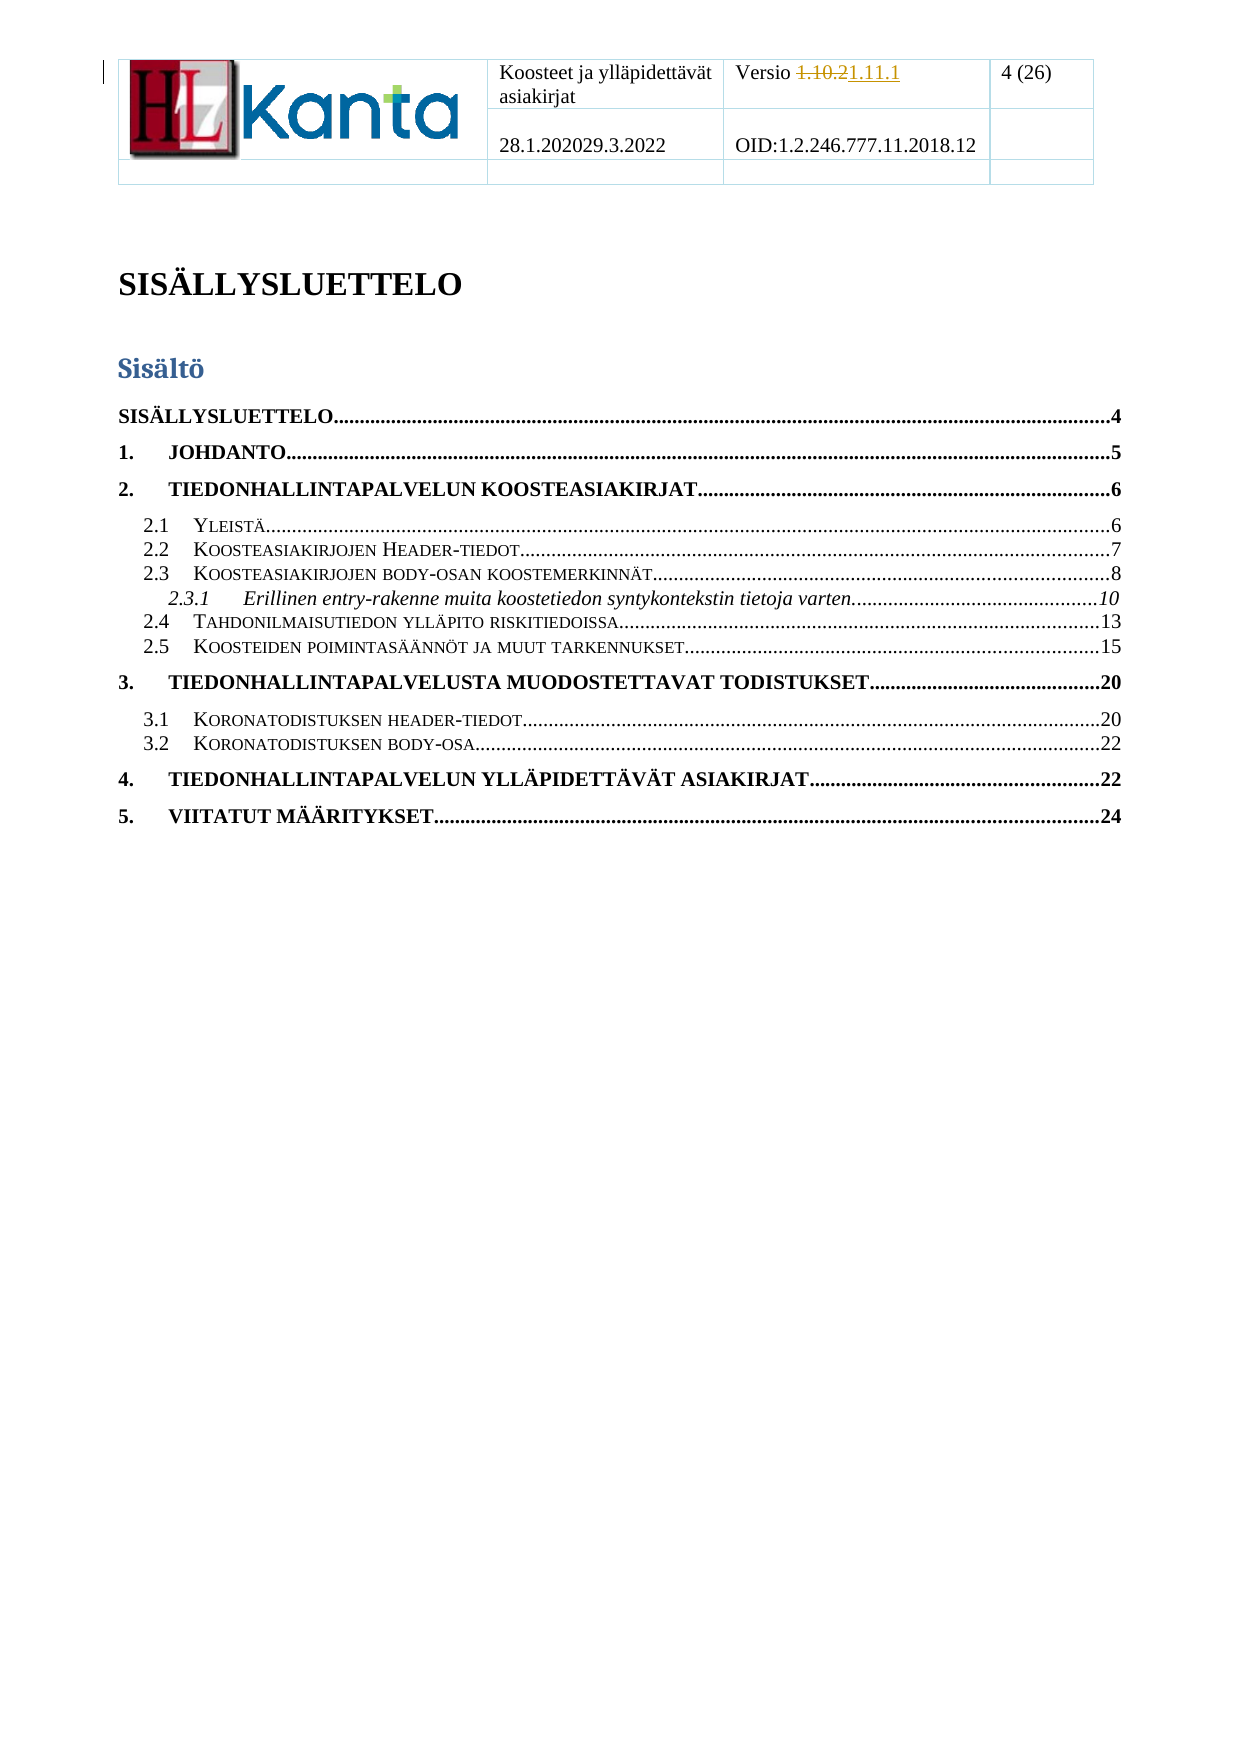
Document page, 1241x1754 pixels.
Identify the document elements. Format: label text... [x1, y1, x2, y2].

picture [129, 60, 241, 160]
text SISÄLLYSLUETTELO [118, 264, 1122, 302]
picture [243, 85, 458, 139]
